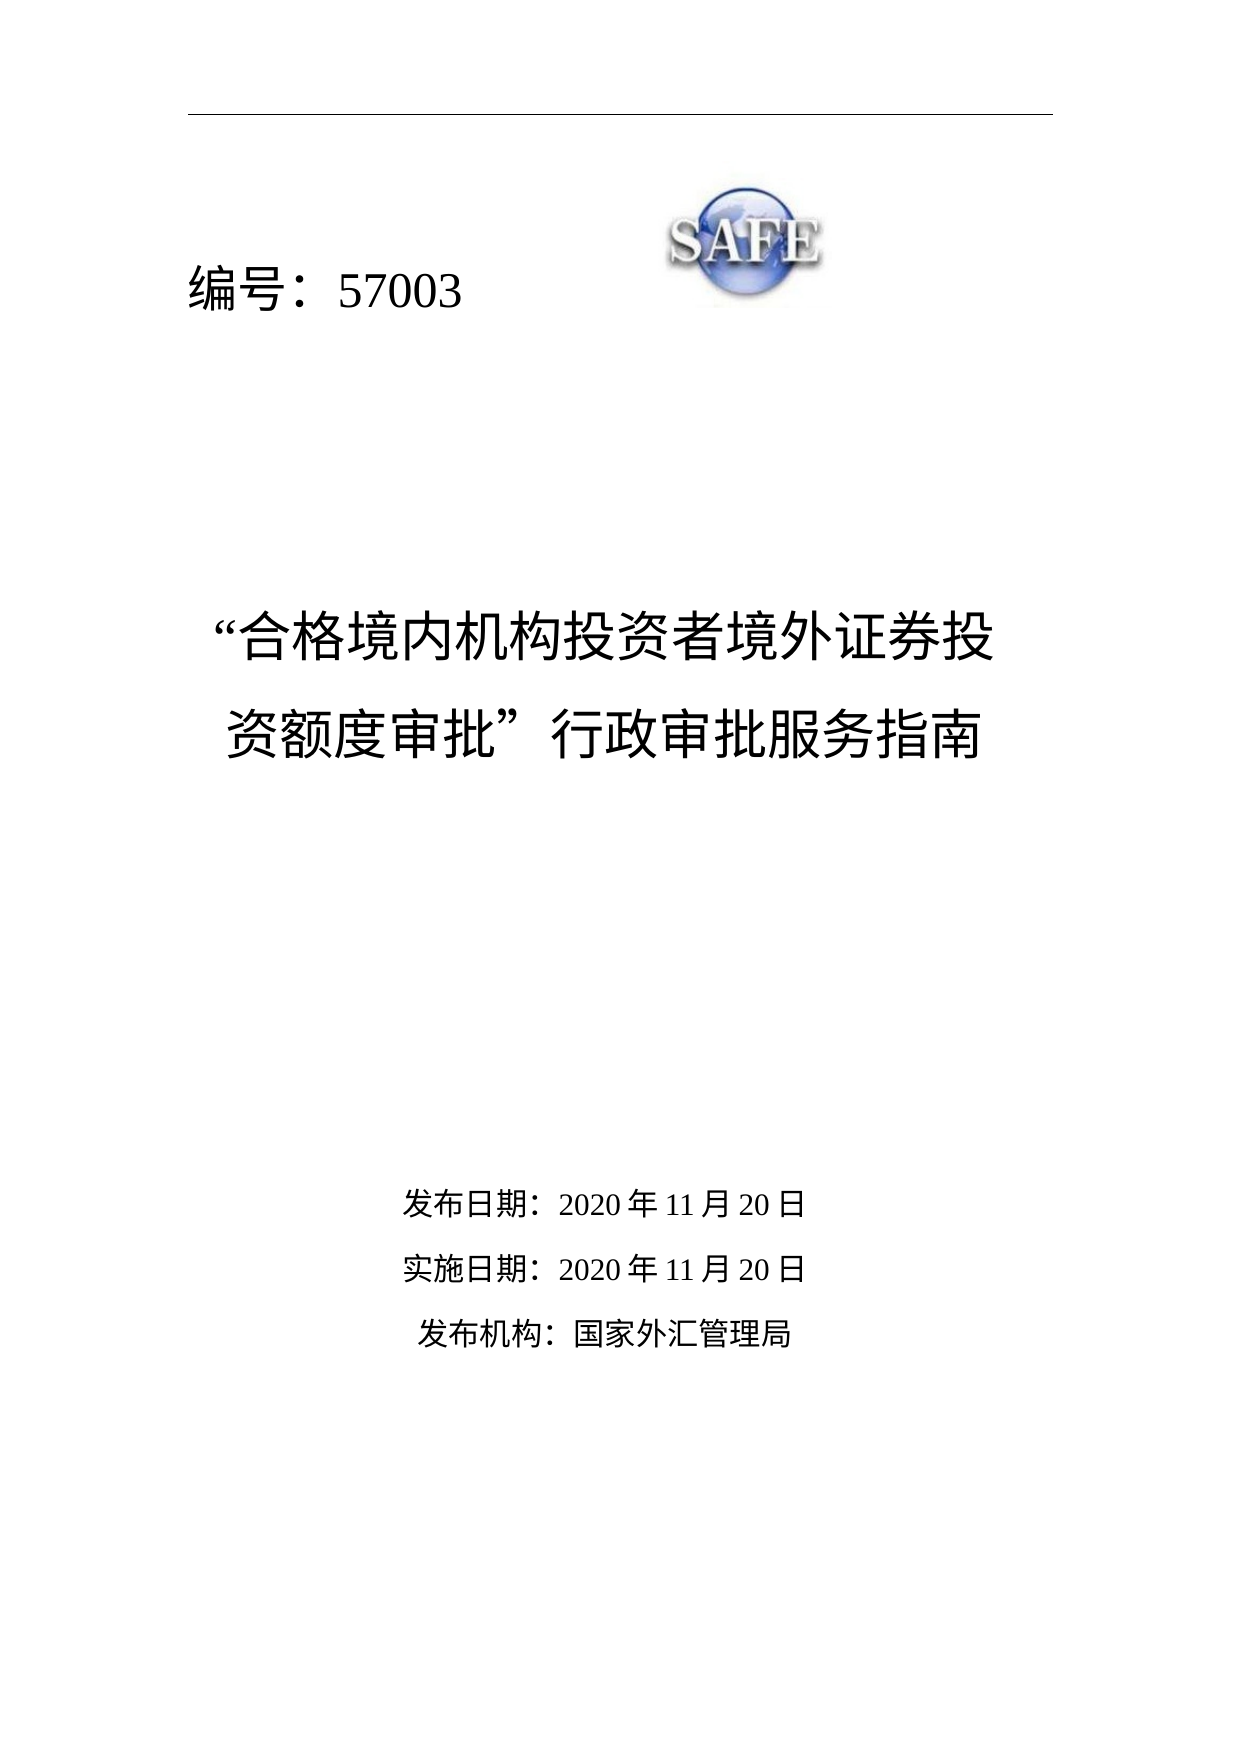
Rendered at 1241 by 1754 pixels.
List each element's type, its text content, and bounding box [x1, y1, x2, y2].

text 发布机构：国家外汇管理局 [187, 1299, 1021, 1364]
text 编号：57003 [187, 162, 1021, 324]
picture [650, 161, 832, 308]
text 发布日期：2020年11月20日 [187, 1169, 1021, 1234]
text 实施日期：2020年11月20日 [187, 1234, 1021, 1299]
text “合格境内机构投资者境外证券投资额度审批”行政审批服务指南 [187, 584, 1021, 779]
